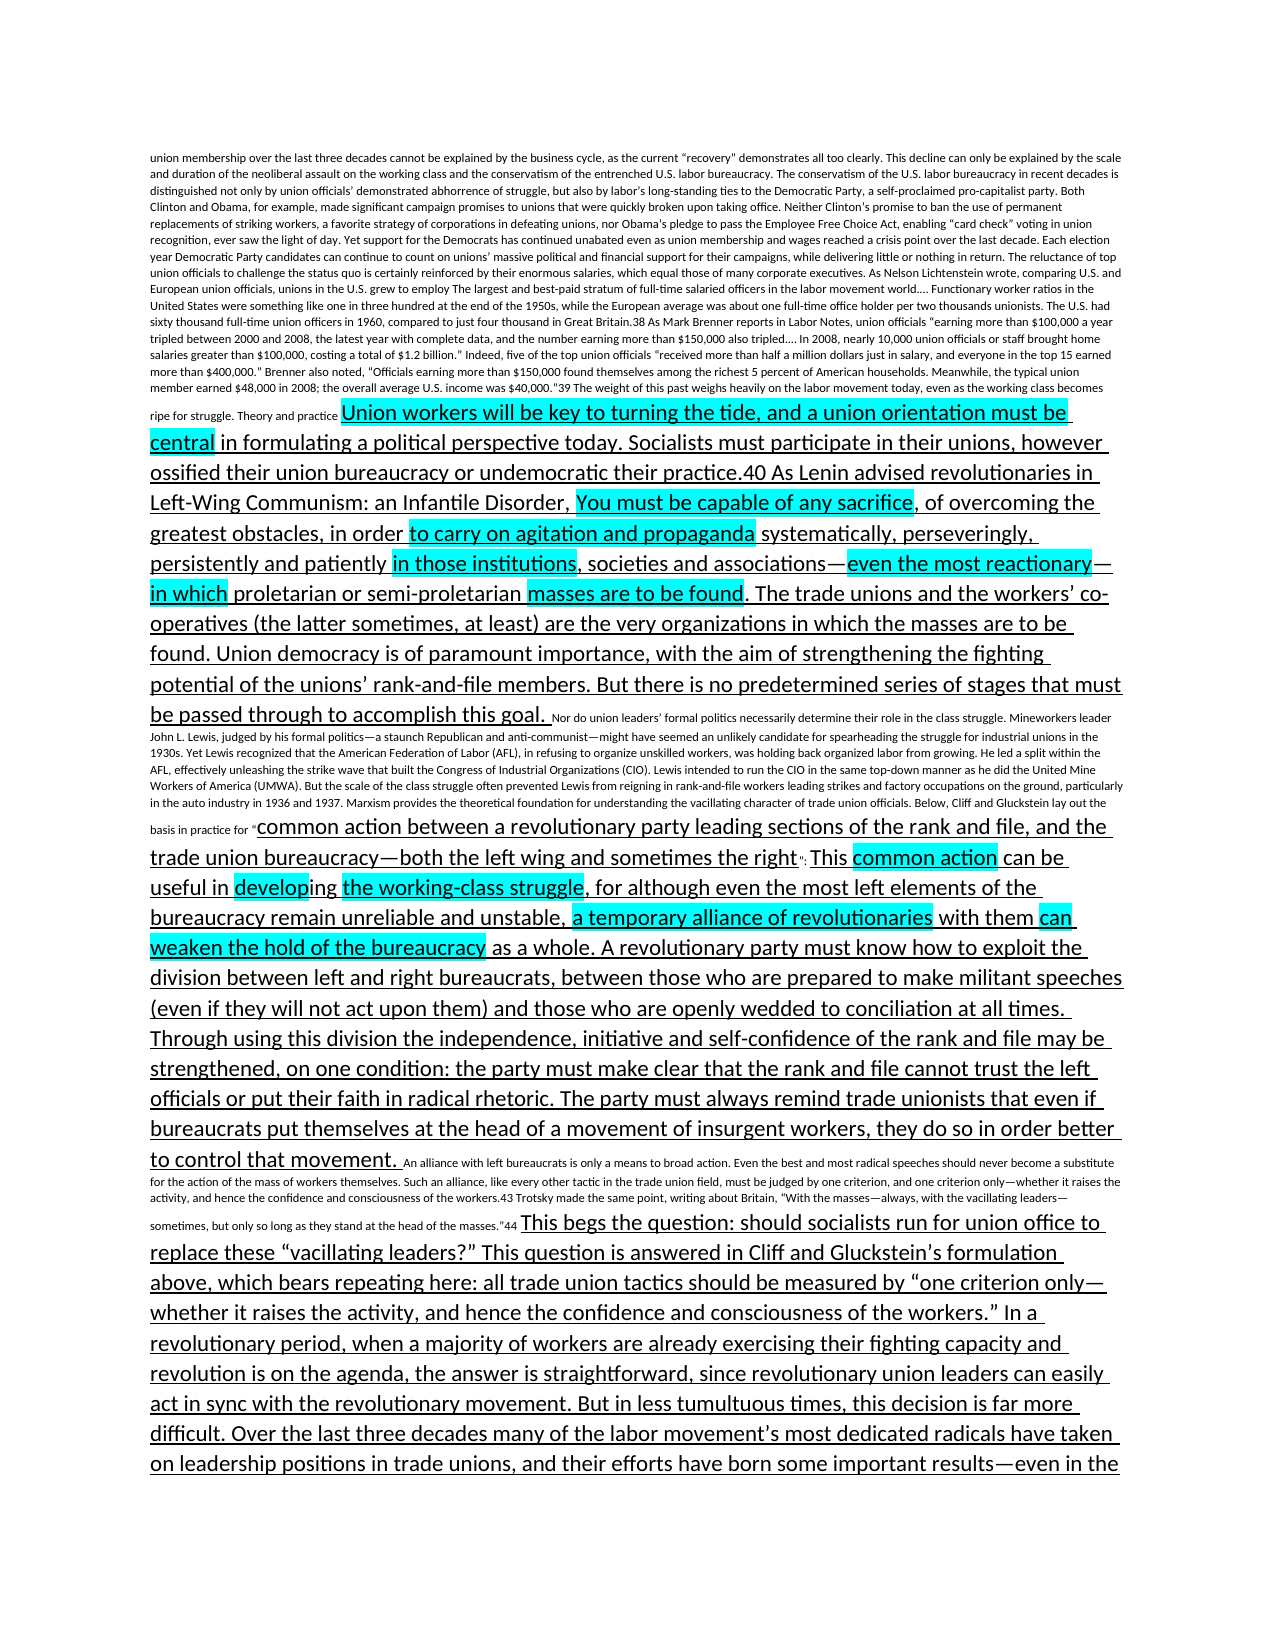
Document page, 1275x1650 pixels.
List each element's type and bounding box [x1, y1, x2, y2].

text [150, 150, 1125, 1478]
